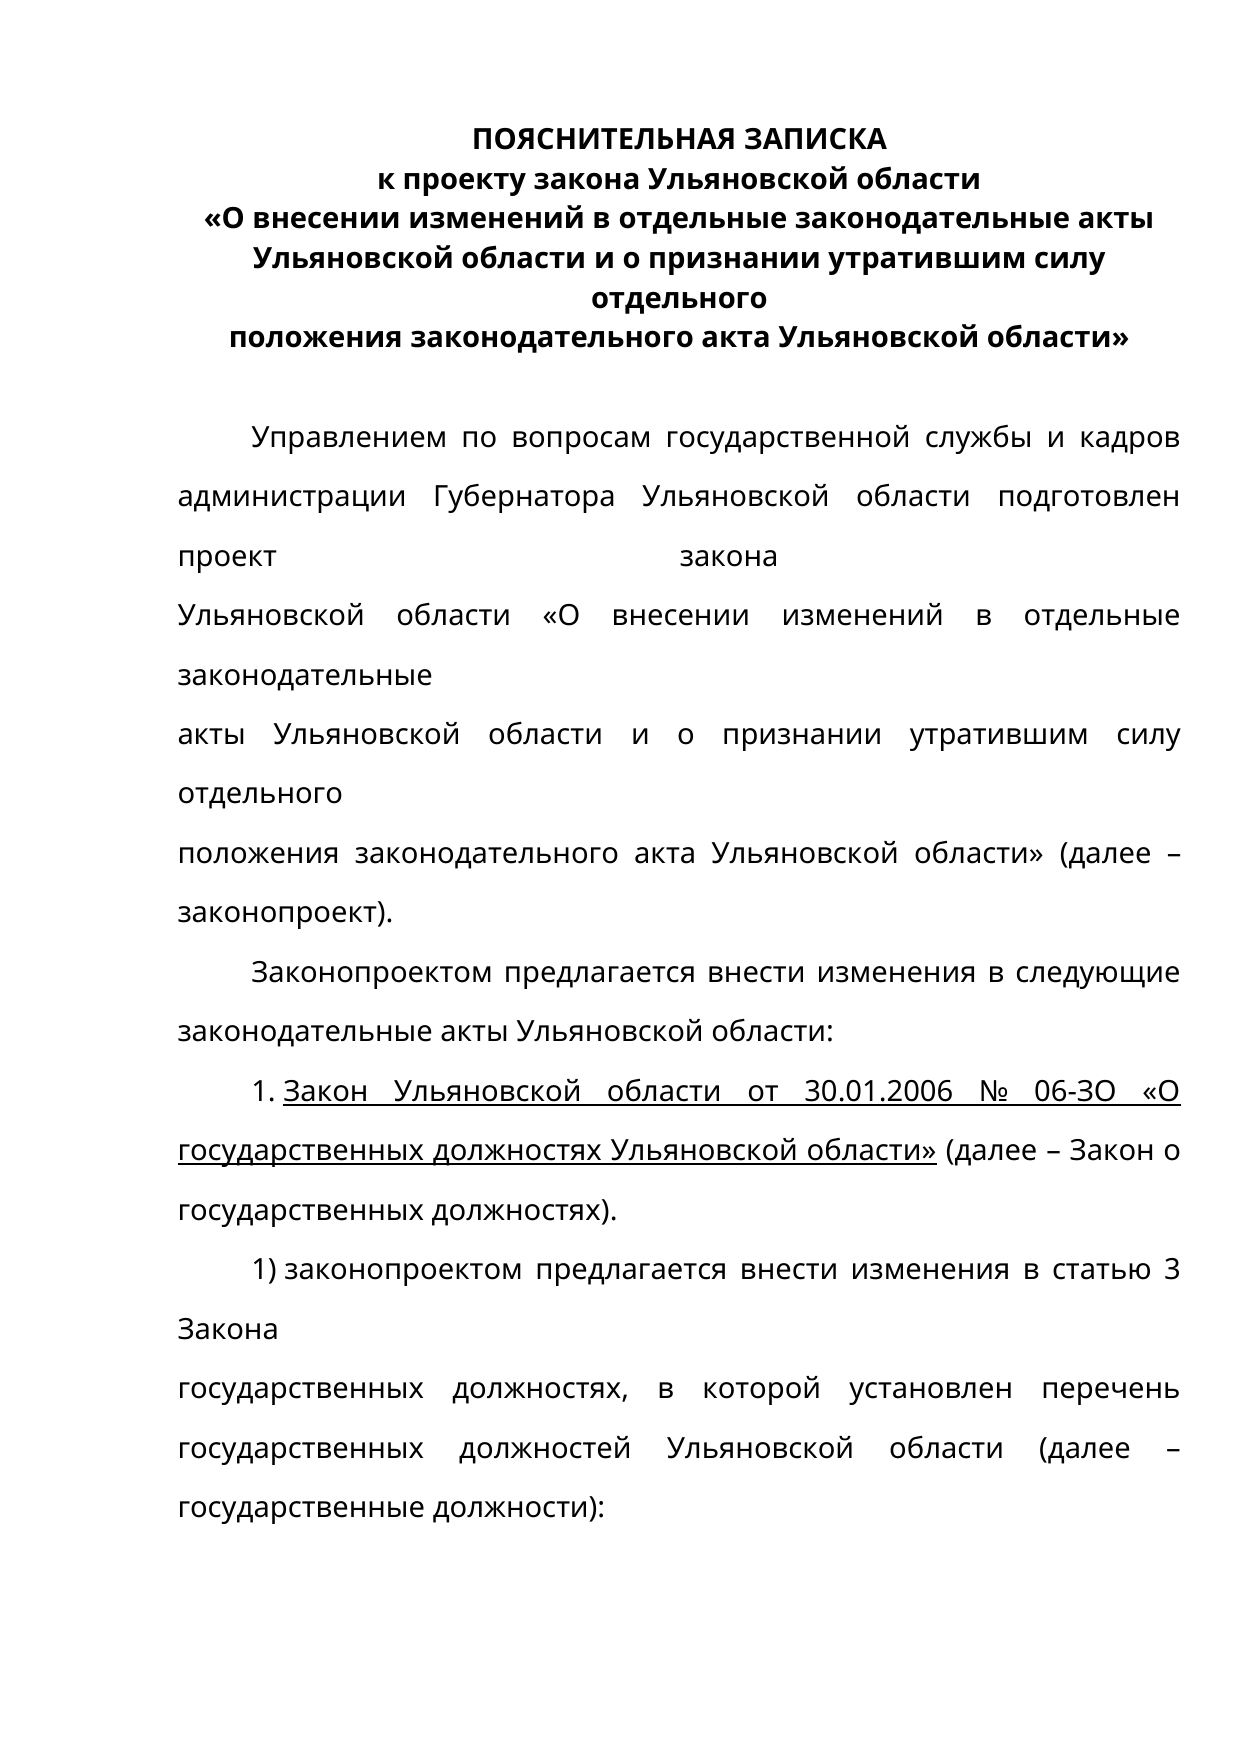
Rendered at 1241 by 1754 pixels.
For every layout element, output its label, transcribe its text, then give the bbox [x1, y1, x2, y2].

title Ульяновской области и о признании утратившим силу отдельного [177, 237, 1181, 317]
text 1) законопроектом предлагается внести изменения в статью 3 Закона государственных должностях, в которой установлен перечень государственных должностей Ульяновской области (далее – государственные должности): [177, 1248, 1181, 1526]
text 1. Закон Ульяновской области от 30.01.2006 № 06-ЗО «О государственных должностях Ульяновской области» (далее – Закон о государственных должностях). [177, 1070, 1181, 1229]
text Законопроектом предлагается внести изменения в следующие законодательные акты Ульяновской области: [177, 951, 1181, 1050]
title положения законодательного акта Ульяновской области» [177, 317, 1181, 356]
title «О внесении изменений в отдельные законодательные акты [177, 198, 1181, 237]
title Управлением по вопросам государственной службы и кадров администрации Губернатора Ульяновской области подготовлен проект закона Ульяновской области «О внесении изменений в отдельные законодательные акты Ульяновской области и о признании утратившим силу отдельного положения законодательного акта Ульяновской области» (далее – законопроект). [177, 416, 1181, 931]
text ПОЯСНИТЕЛЬНАЯ ЗАПИСКА [177, 118, 1181, 158]
text к проекту закона Ульяновской области [177, 158, 1181, 198]
